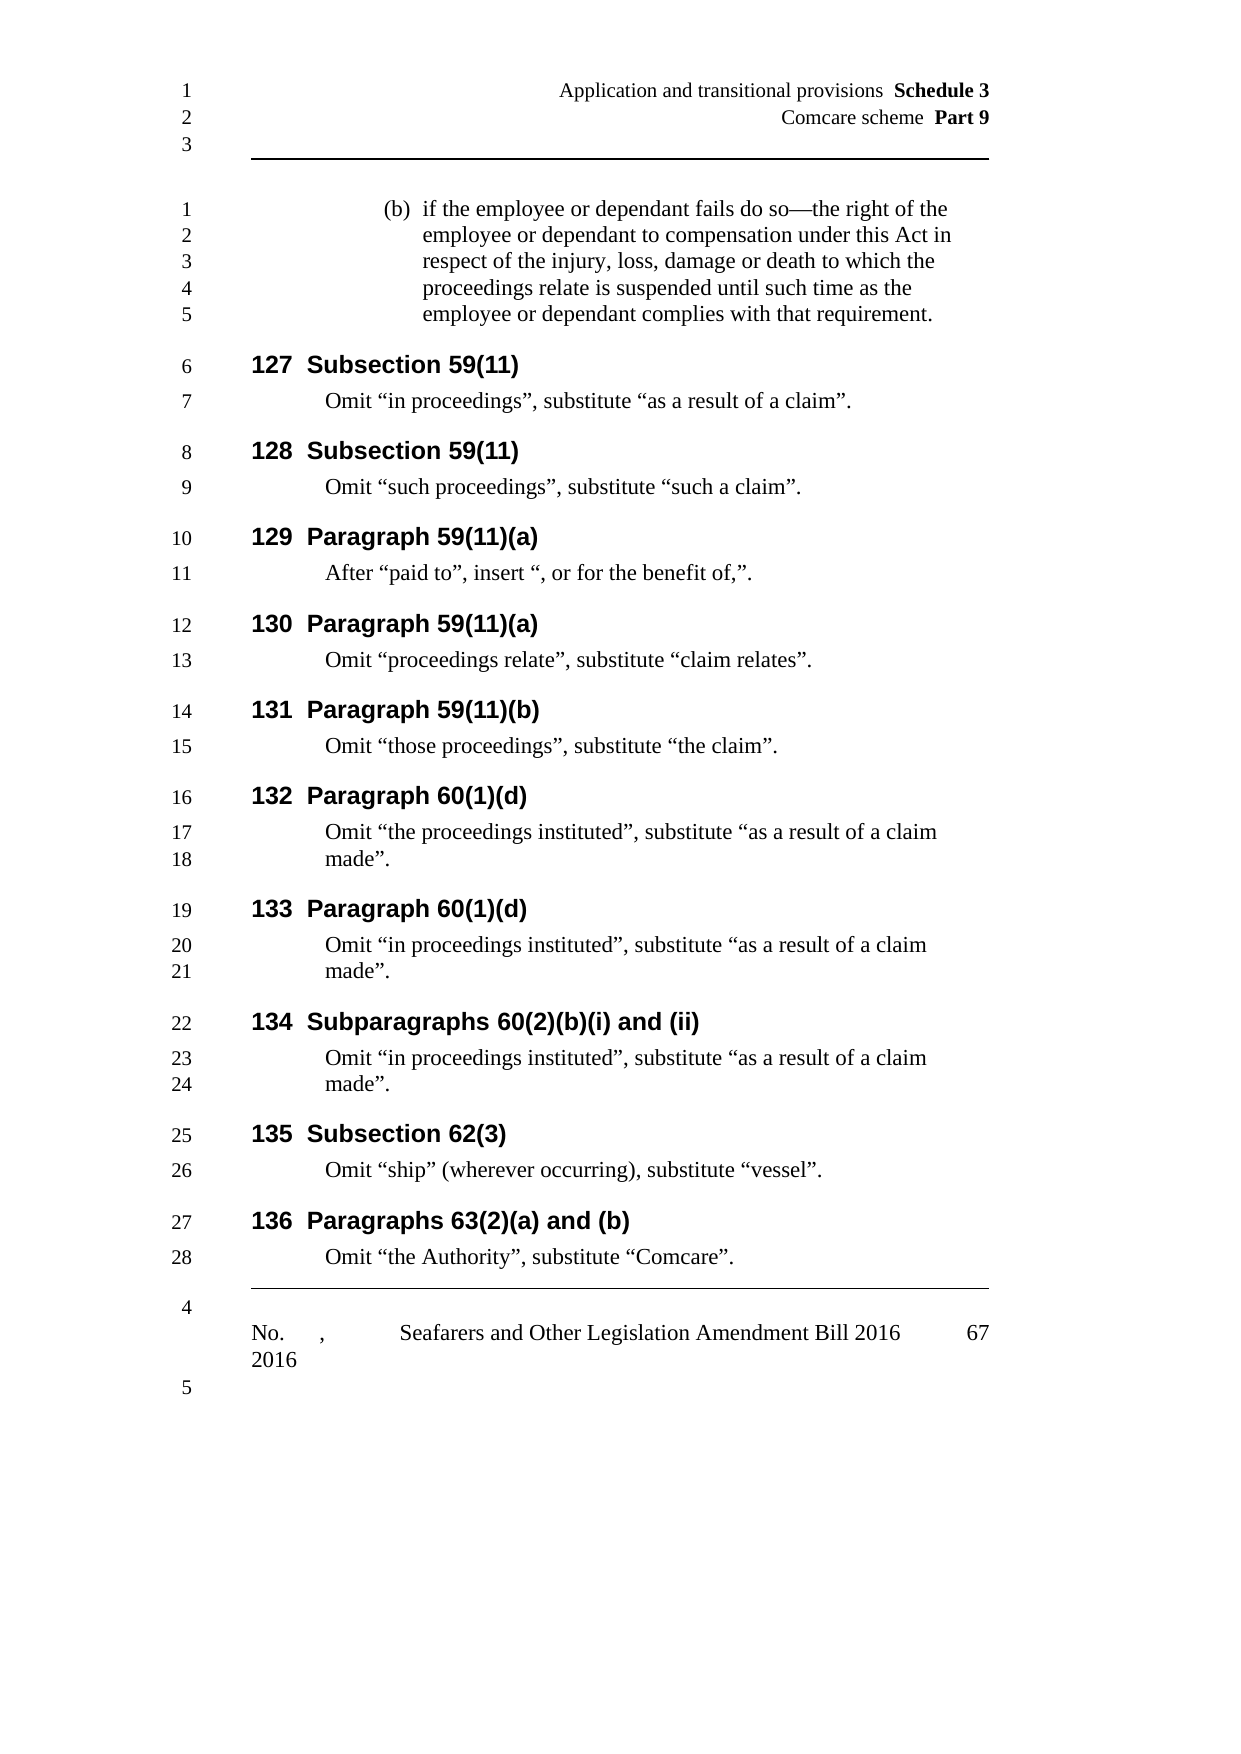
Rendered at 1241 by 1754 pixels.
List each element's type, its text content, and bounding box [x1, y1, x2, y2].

text Omit “in proceedings instituted”, substitute “as a result of a claim made”. [325, 931, 989, 984]
text After “paid to”, insert “, or for the benefit of,”. [325, 559, 989, 586]
text Omit “such proceedings”, substitute “such a claim”. [325, 473, 989, 499]
text 134 Subparagraphs 60(2)(b)(i) and (ii) [251, 1007, 989, 1036]
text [325, 1243, 989, 1269]
text 129 Paragraph 59(11)(a) [251, 522, 989, 551]
text 133 Paragraph 60(1)(d) [251, 894, 989, 923]
text 127 Subsection 59(11) [251, 349, 989, 378]
text 131 Paragraph 59(11)(b) [251, 695, 989, 724]
text 132 Paragraph 60(1)(d) [251, 781, 989, 810]
text (b) if the employee or dependant fails do so—the right of the employee or dependant to compensation under this Act in respect of the injury, loss, damage or death to which the proceedings relate is suspended until such time as the employee or dependant complies with that requirement. [251, 195, 989, 327]
text Omit “those proceedings”, substitute “the claim”. [325, 732, 989, 758]
text 130 Paragraph 59(11)(a) [251, 609, 989, 637]
text Omit “ship” (wherever occurring), substitute “vessel”. [325, 1157, 989, 1183]
text 128 Subsection 59(11) [251, 436, 989, 465]
text Omit “in proceedings instituted”, substitute “as a result of a claim made”. [325, 1044, 989, 1097]
text 136 Paragraphs 63(2)(a) and (b) [251, 1206, 989, 1234]
text 135 Subsection 62(3) [251, 1119, 989, 1148]
text Omit “the proceedings instituted”, substitute “as a result of a claim made”. [325, 818, 989, 871]
text Omit “proceedings relate”, substitute “claim relates”. [325, 646, 989, 672]
text Omit “in proceedings”, substitute “as a result of a claim”. [325, 387, 989, 413]
